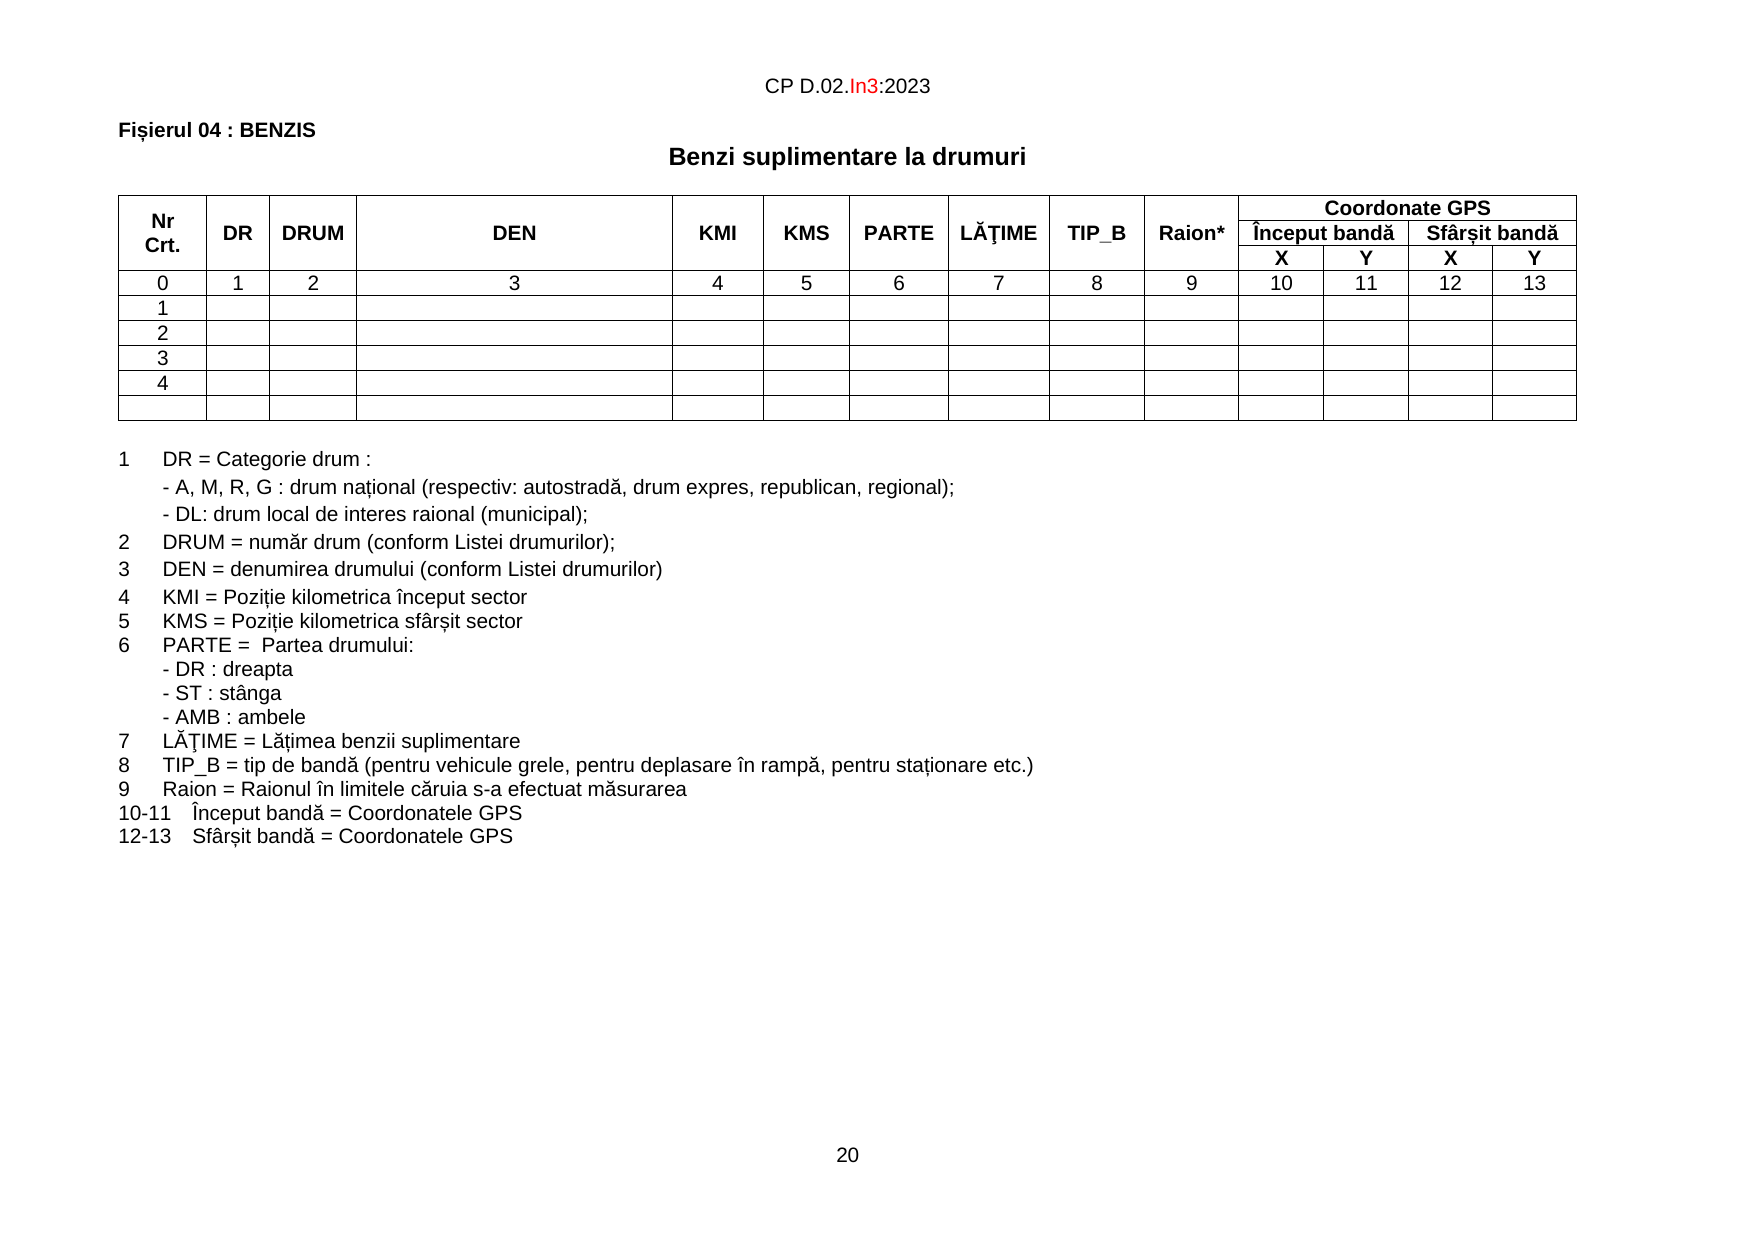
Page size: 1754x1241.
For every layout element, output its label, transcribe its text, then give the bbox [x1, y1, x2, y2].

table_cell 8 [1050, 271, 1144, 295]
table_cell [673, 346, 763, 370]
table_cell Sfârșit bandă [1409, 221, 1576, 245]
table_cell 5 [764, 271, 849, 295]
table_cell [764, 321, 849, 345]
table_cell Început bandă [1239, 221, 1408, 245]
table_cell [1493, 296, 1576, 320]
table_cell [1050, 371, 1144, 395]
table_cell [1493, 321, 1576, 345]
table_cell 10 [1239, 271, 1323, 295]
table_cell [270, 346, 356, 370]
table_cell 2 [119, 321, 206, 345]
table_header Coordonate GPS [1239, 196, 1576, 220]
table_cell [1050, 346, 1144, 370]
table_cell [850, 346, 948, 370]
table_cell [207, 371, 269, 395]
table_header KMI [673, 196, 763, 270]
table_header DEN [357, 196, 672, 270]
table_cell [207, 346, 269, 370]
table_cell [207, 321, 269, 345]
table_header LĂŢIME [949, 196, 1049, 270]
table_cell [270, 321, 356, 345]
text - AMB : ambele [162, 704, 1577, 728]
table_cell X [1409, 246, 1492, 270]
table_cell [949, 346, 1049, 370]
table_cell [850, 371, 948, 395]
table_cell [949, 321, 1049, 345]
table_header Raion* [1145, 196, 1238, 270]
table_cell [1324, 346, 1408, 370]
table_cell 3 [357, 271, 672, 295]
text 2 DRUM = număr drum (conform Listei drumurilor); [118, 530, 1577, 554]
table_cell 1 [119, 296, 206, 320]
table_cell [357, 296, 672, 320]
table_cell [673, 396, 763, 420]
table_cell [850, 321, 948, 345]
table_cell [119, 396, 206, 420]
text 9 Raion = Raionul în limitele căruia s-a efectuat măsurarea [118, 776, 1577, 800]
text 12-13 Sfârșit bandă = Coordonatele GPS [118, 824, 1577, 848]
table_cell [949, 396, 1049, 420]
table_cell [949, 371, 1049, 395]
table_cell [1409, 371, 1492, 395]
table_cell [764, 396, 849, 420]
table_cell 13 [1493, 271, 1576, 295]
table_header KMS [764, 196, 849, 270]
table_cell 1 [207, 271, 269, 295]
table_cell Y [1493, 246, 1576, 270]
table_cell [1050, 396, 1144, 420]
table_cell [1050, 321, 1144, 345]
table_cell [1239, 396, 1323, 420]
text 1 DR = Categorie drum : [118, 447, 1577, 471]
text - A, M, R, G : drum național (respectiv: autostradă, drum expres, republican, regional); [162, 475, 1577, 499]
table_cell [1145, 396, 1238, 420]
table_cell [673, 371, 763, 395]
text - DL: drum local de interes raional (municipal); [162, 502, 1577, 526]
table_cell [1145, 321, 1238, 345]
table_cell 4 [673, 271, 763, 295]
table_cell 6 [850, 271, 948, 295]
table_cell [1324, 396, 1408, 420]
table_cell [1145, 371, 1238, 395]
table_cell 9 [1145, 271, 1238, 295]
table_cell 4 [119, 371, 206, 395]
text 7 LĂŢIME = Lățimea benzii suplimentare [118, 728, 1577, 752]
table_cell [1493, 346, 1576, 370]
table_cell [357, 321, 672, 345]
table_cell [1409, 296, 1492, 320]
table_cell [1409, 396, 1492, 420]
table_cell [357, 346, 672, 370]
table_cell [1324, 296, 1408, 320]
table_cell [949, 296, 1049, 320]
table_cell X [1239, 246, 1323, 270]
table_cell [1239, 371, 1323, 395]
table_cell [207, 396, 269, 420]
table_cell [1324, 371, 1408, 395]
table_cell 12 [1409, 271, 1492, 295]
table_cell 2 [270, 271, 356, 295]
table_cell [1493, 396, 1576, 420]
text - DR : dreapta [162, 657, 1577, 681]
table_cell Y [1324, 246, 1408, 270]
table_cell [270, 296, 356, 320]
text 10-11 Început bandă = Coordonatele GPS [118, 800, 1577, 824]
table_header DR [207, 196, 269, 270]
text Benzi suplimentare la drumuri [118, 142, 1577, 171]
table_header DRUM [270, 196, 356, 270]
table_cell [673, 296, 763, 320]
table_cell [1239, 321, 1323, 345]
table_cell 0 [119, 271, 206, 295]
table_cell [270, 371, 356, 395]
table_cell [207, 296, 269, 320]
text 5 KMS = Poziție kilometrica sfârșit sector [118, 609, 1577, 633]
table_header Nr Crt. [119, 196, 206, 270]
table_header PARTE [850, 196, 948, 270]
table_cell [1239, 296, 1323, 320]
table_cell 7 [949, 271, 1049, 295]
table_cell [1409, 346, 1492, 370]
table_cell [1145, 296, 1238, 320]
table_cell [850, 296, 948, 320]
text 3 DEN = denumirea drumului (conform Listei drumurilor) [118, 557, 1577, 581]
text - ST : stânga [162, 681, 1577, 704]
table_cell [764, 371, 849, 395]
table_cell [1145, 346, 1238, 370]
table_cell [1324, 321, 1408, 345]
table_cell 11 [1324, 271, 1408, 295]
table_cell 3 [119, 346, 206, 370]
table_cell [270, 396, 356, 420]
text 4 KMI = Poziție kilometrica început sector [118, 585, 1577, 609]
table_cell [673, 321, 763, 345]
text 6 PARTE = Partea drumului: [118, 633, 1577, 657]
text 8 TIP_B = tip de bandă (pentru vehicule grele, pentru deplasare în rampă, pentru staționare etc.) [118, 752, 1577, 776]
table_cell [850, 396, 948, 420]
table_header TIP_B [1050, 196, 1144, 270]
table_cell [1409, 321, 1492, 345]
table_cell [764, 346, 849, 370]
table_cell [1239, 346, 1323, 370]
table_cell [357, 396, 672, 420]
text Fișierul 04 : BENZIS [118, 118, 1577, 142]
table_cell [764, 296, 849, 320]
table_cell [357, 371, 672, 395]
table_cell [1493, 371, 1576, 395]
table_cell [1050, 296, 1144, 320]
